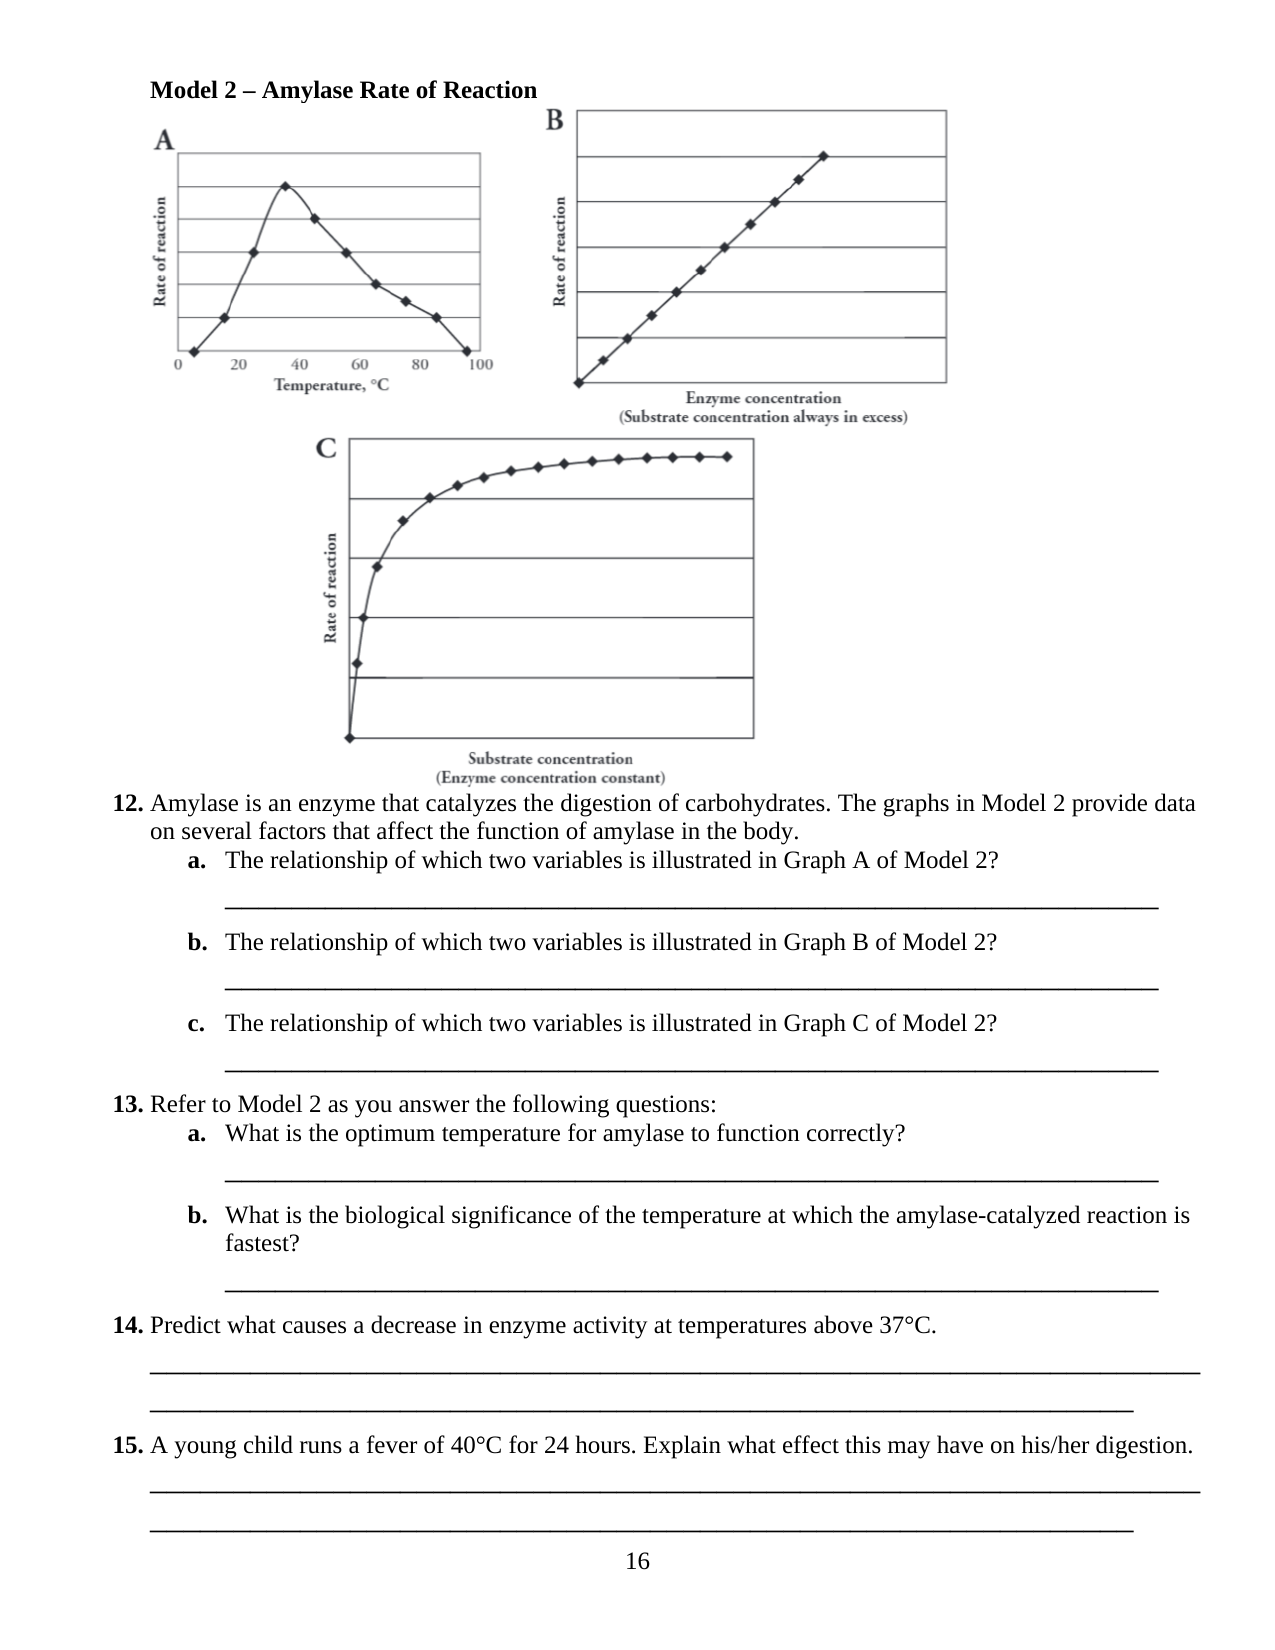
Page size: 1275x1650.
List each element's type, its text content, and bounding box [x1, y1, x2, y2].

list What is the biological significance of the temperature at which the amylase-catalyzed reaction is fastest? ________________________________________________________ [187, 1200, 1200, 1296]
list Refer to Model 2 as you answer the following questions: [112, 1089, 1200, 1118]
list Amylase is an enzyme that catalyzes the digestion of carbohydrates. The graphs in Model 2 provide data on several factors that affect the function of amylase in the body. [112, 788, 1200, 845]
list A young child runs a fever of 40°C for 24 hours. Explain what effect this may have on his/her digestion. __________________________________________________________________________________________________________________________ [112, 1430, 1200, 1535]
list The relationship of which two variables is illustrated in Graph A of Model 2? ________________________________________________________ [187, 845, 1200, 912]
list What is the optimum temperature for amylase to function correctly? ________________________________________________________ [187, 1118, 1200, 1185]
list The relationship of which two variables is illustrated in Graph C of Model 2? ________________________________________________________ [187, 1008, 1200, 1075]
list The relationship of which two variables is illustrated in Graph B of Model 2? ________________________________________________________ [187, 927, 1200, 994]
picture [150, 103, 952, 788]
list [112, 75, 1200, 788]
list Predict what causes a decrease in enzyme activity at temperatures above 37°C. __________________________________________________________________________________________________________________________ [112, 1310, 1200, 1415]
